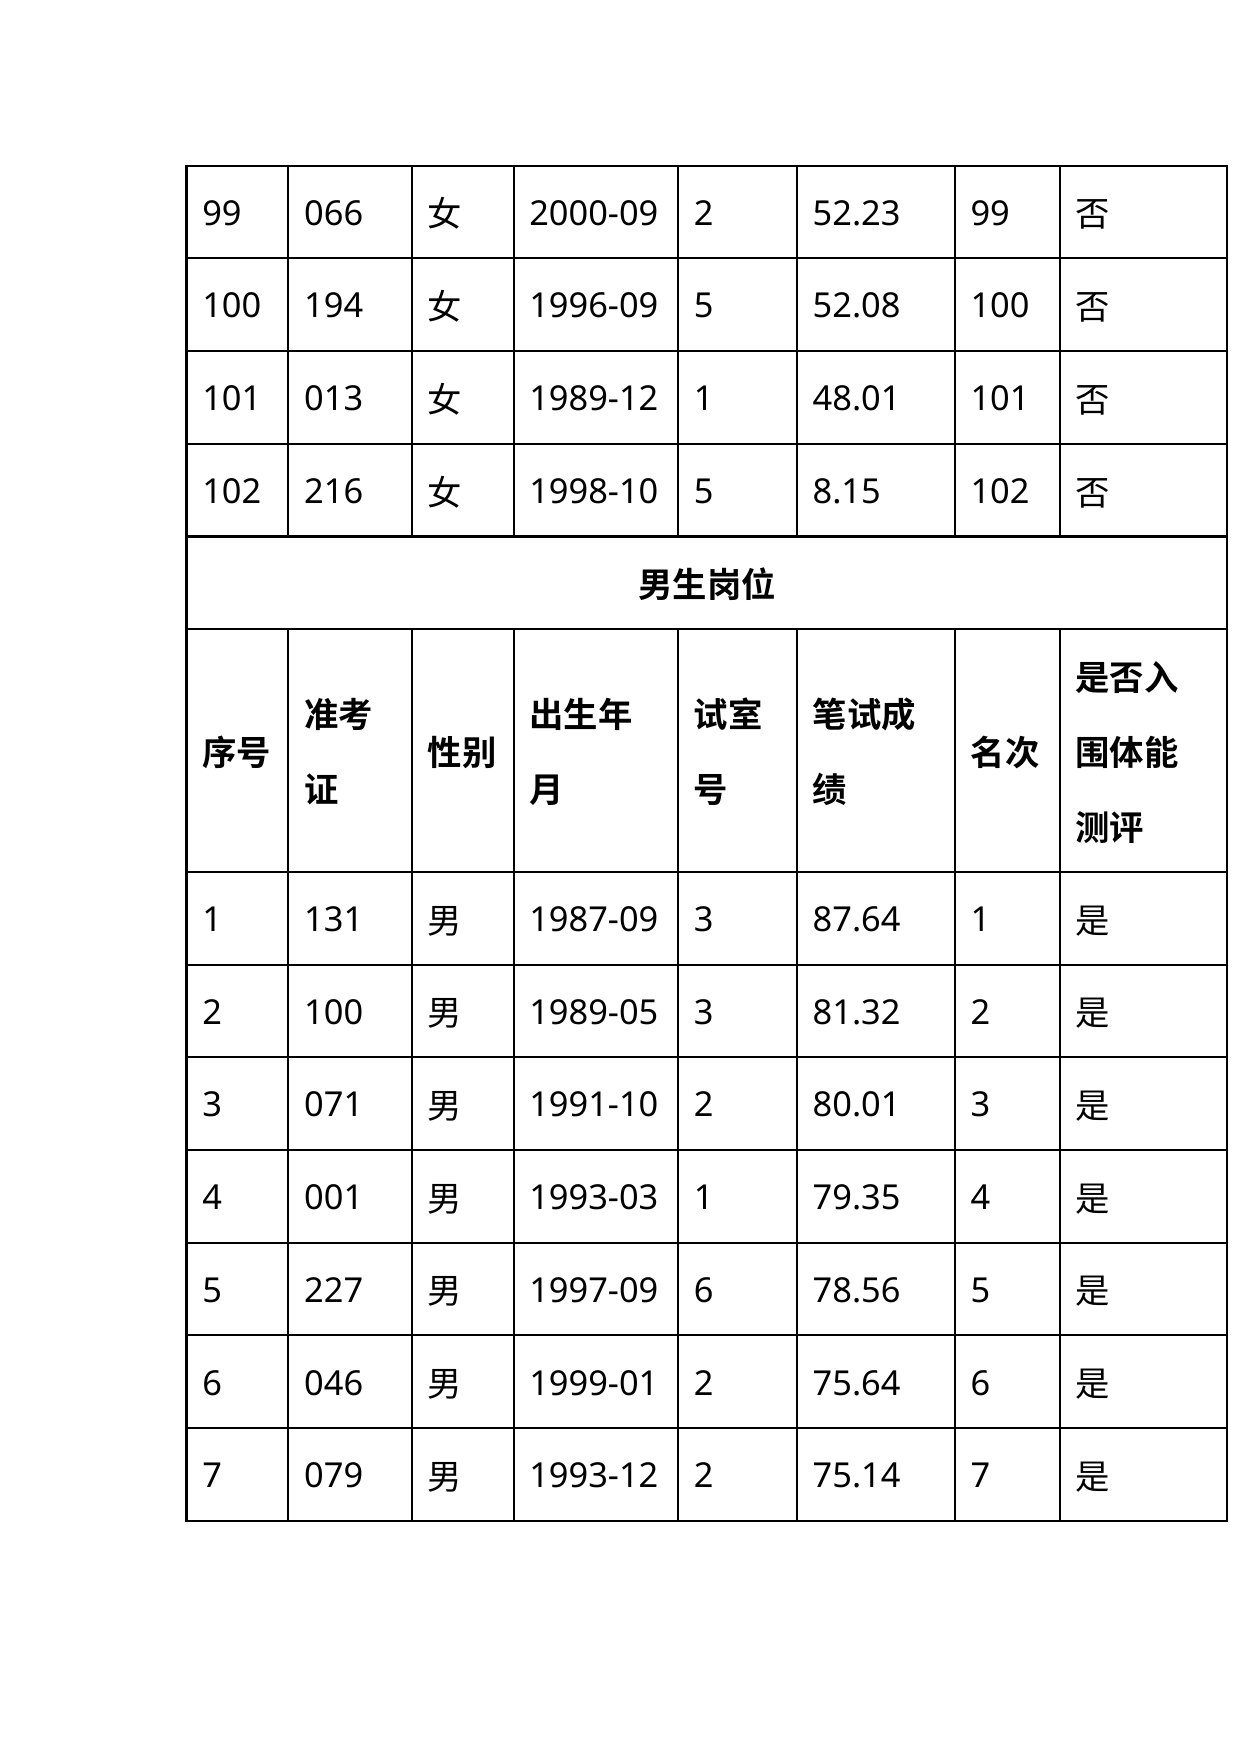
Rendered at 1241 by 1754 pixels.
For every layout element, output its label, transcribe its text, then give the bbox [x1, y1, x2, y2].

table_cell 101 [188, 352, 287, 443]
table_cell 1987-09 [515, 873, 677, 963]
table_cell 1 [679, 1151, 796, 1242]
table_cell 是 [1061, 1058, 1226, 1149]
table_cell 男 [413, 1244, 513, 1334]
table_cell 否 [1061, 259, 1226, 350]
table_cell 出生年月 [515, 630, 677, 871]
table_cell 1993-03 [515, 1151, 677, 1242]
table_cell 女 [413, 352, 513, 443]
table_cell 78.56 [798, 1244, 954, 1334]
table_cell 87.64 [798, 873, 954, 963]
table_cell 男 [413, 873, 513, 963]
table_cell 066 [289, 167, 411, 257]
table_cell 4 [188, 1151, 287, 1242]
table_cell 是 [1061, 1244, 1226, 1334]
table_cell 2 [188, 966, 287, 1056]
table_cell 80.01 [798, 1058, 954, 1149]
table_cell 2000-09 [515, 167, 677, 257]
table_cell 2 [679, 1058, 796, 1149]
table_cell 131 [289, 873, 411, 963]
table_cell 99 [188, 167, 287, 257]
table_cell 1989-05 [515, 966, 677, 1056]
table_cell 3 [956, 1058, 1059, 1149]
table_cell 试室号 [679, 630, 796, 871]
table_cell 1 [188, 873, 287, 963]
table_cell 7 [956, 1429, 1059, 1520]
table_cell 102 [188, 445, 287, 535]
table_cell 女 [413, 259, 513, 350]
table_cell 013 [289, 352, 411, 443]
table_cell 否 [1061, 352, 1226, 443]
table_cell 是 [1061, 1429, 1226, 1520]
table_cell 100 [289, 966, 411, 1056]
table_cell 准考证 [289, 630, 411, 871]
table_cell 6 [956, 1336, 1059, 1427]
table_cell 否 [1061, 445, 1226, 535]
table_cell 男 [413, 966, 513, 1056]
table_cell 100 [956, 259, 1059, 350]
table_cell 216 [289, 445, 411, 535]
table_cell 6 [188, 1336, 287, 1427]
table_cell 性别 [413, 630, 513, 871]
table_cell 4 [956, 1151, 1059, 1242]
table_cell 男生岗位 [188, 538, 1226, 628]
table_cell 079 [289, 1429, 411, 1520]
table_cell 100 [188, 259, 287, 350]
table_cell 1996-09 [515, 259, 677, 350]
table_cell 8.15 [798, 445, 954, 535]
table_cell 否 [1061, 167, 1226, 257]
table_cell 5 [956, 1244, 1059, 1334]
table_cell 227 [289, 1244, 411, 1334]
table_cell 1993-12 [515, 1429, 677, 1520]
table_cell 是 [1061, 966, 1226, 1056]
table_cell 1991-10 [515, 1058, 677, 1149]
table_cell 1999-01 [515, 1336, 677, 1427]
table_cell 1989-12 [515, 352, 677, 443]
table_cell 5 [679, 445, 796, 535]
table_cell 79.35 [798, 1151, 954, 1242]
table_cell 071 [289, 1058, 411, 1149]
table_cell 001 [289, 1151, 411, 1242]
table_cell 3 [679, 873, 796, 963]
table_cell 194 [289, 259, 411, 350]
table_cell 女 [413, 167, 513, 257]
table_cell 99 [956, 167, 1059, 257]
table_cell 男 [413, 1151, 513, 1242]
table_cell 是 [1061, 873, 1226, 963]
table_cell 名次 [956, 630, 1059, 871]
table_cell 2 [679, 1336, 796, 1427]
table_cell 1 [956, 873, 1059, 963]
table_cell 52.08 [798, 259, 954, 350]
table_cell 是 [1061, 1151, 1226, 1242]
table_cell 男 [413, 1336, 513, 1427]
table_cell 81.32 [798, 966, 954, 1056]
table_cell 102 [956, 445, 1059, 535]
table_cell 是 [1061, 1336, 1226, 1427]
table_cell 75.14 [798, 1429, 954, 1520]
table_cell 2 [956, 966, 1059, 1056]
table_cell 女 [413, 445, 513, 535]
table_cell 1997-09 [515, 1244, 677, 1334]
table_cell 75.64 [798, 1336, 954, 1427]
table_cell 笔试成绩 [798, 630, 954, 871]
table_cell 男 [413, 1058, 513, 1149]
table_cell 48.01 [798, 352, 954, 443]
table_cell 5 [188, 1244, 287, 1334]
table_cell 2 [679, 1429, 796, 1520]
table_cell 男 [413, 1429, 513, 1520]
table_cell 3 [188, 1058, 287, 1149]
table_cell 2 [679, 167, 796, 257]
table_cell 5 [679, 259, 796, 350]
table_cell 序号 [188, 630, 287, 871]
table_cell 52.23 [798, 167, 954, 257]
table_cell 6 [679, 1244, 796, 1334]
table_cell 3 [679, 966, 796, 1056]
table_cell 046 [289, 1336, 411, 1427]
table_cell 是否入围体能测评 [1061, 630, 1226, 871]
table_cell 7 [188, 1429, 287, 1520]
table_cell 1 [679, 352, 796, 443]
table_cell 1998-10 [515, 445, 677, 535]
table_cell 101 [956, 352, 1059, 443]
